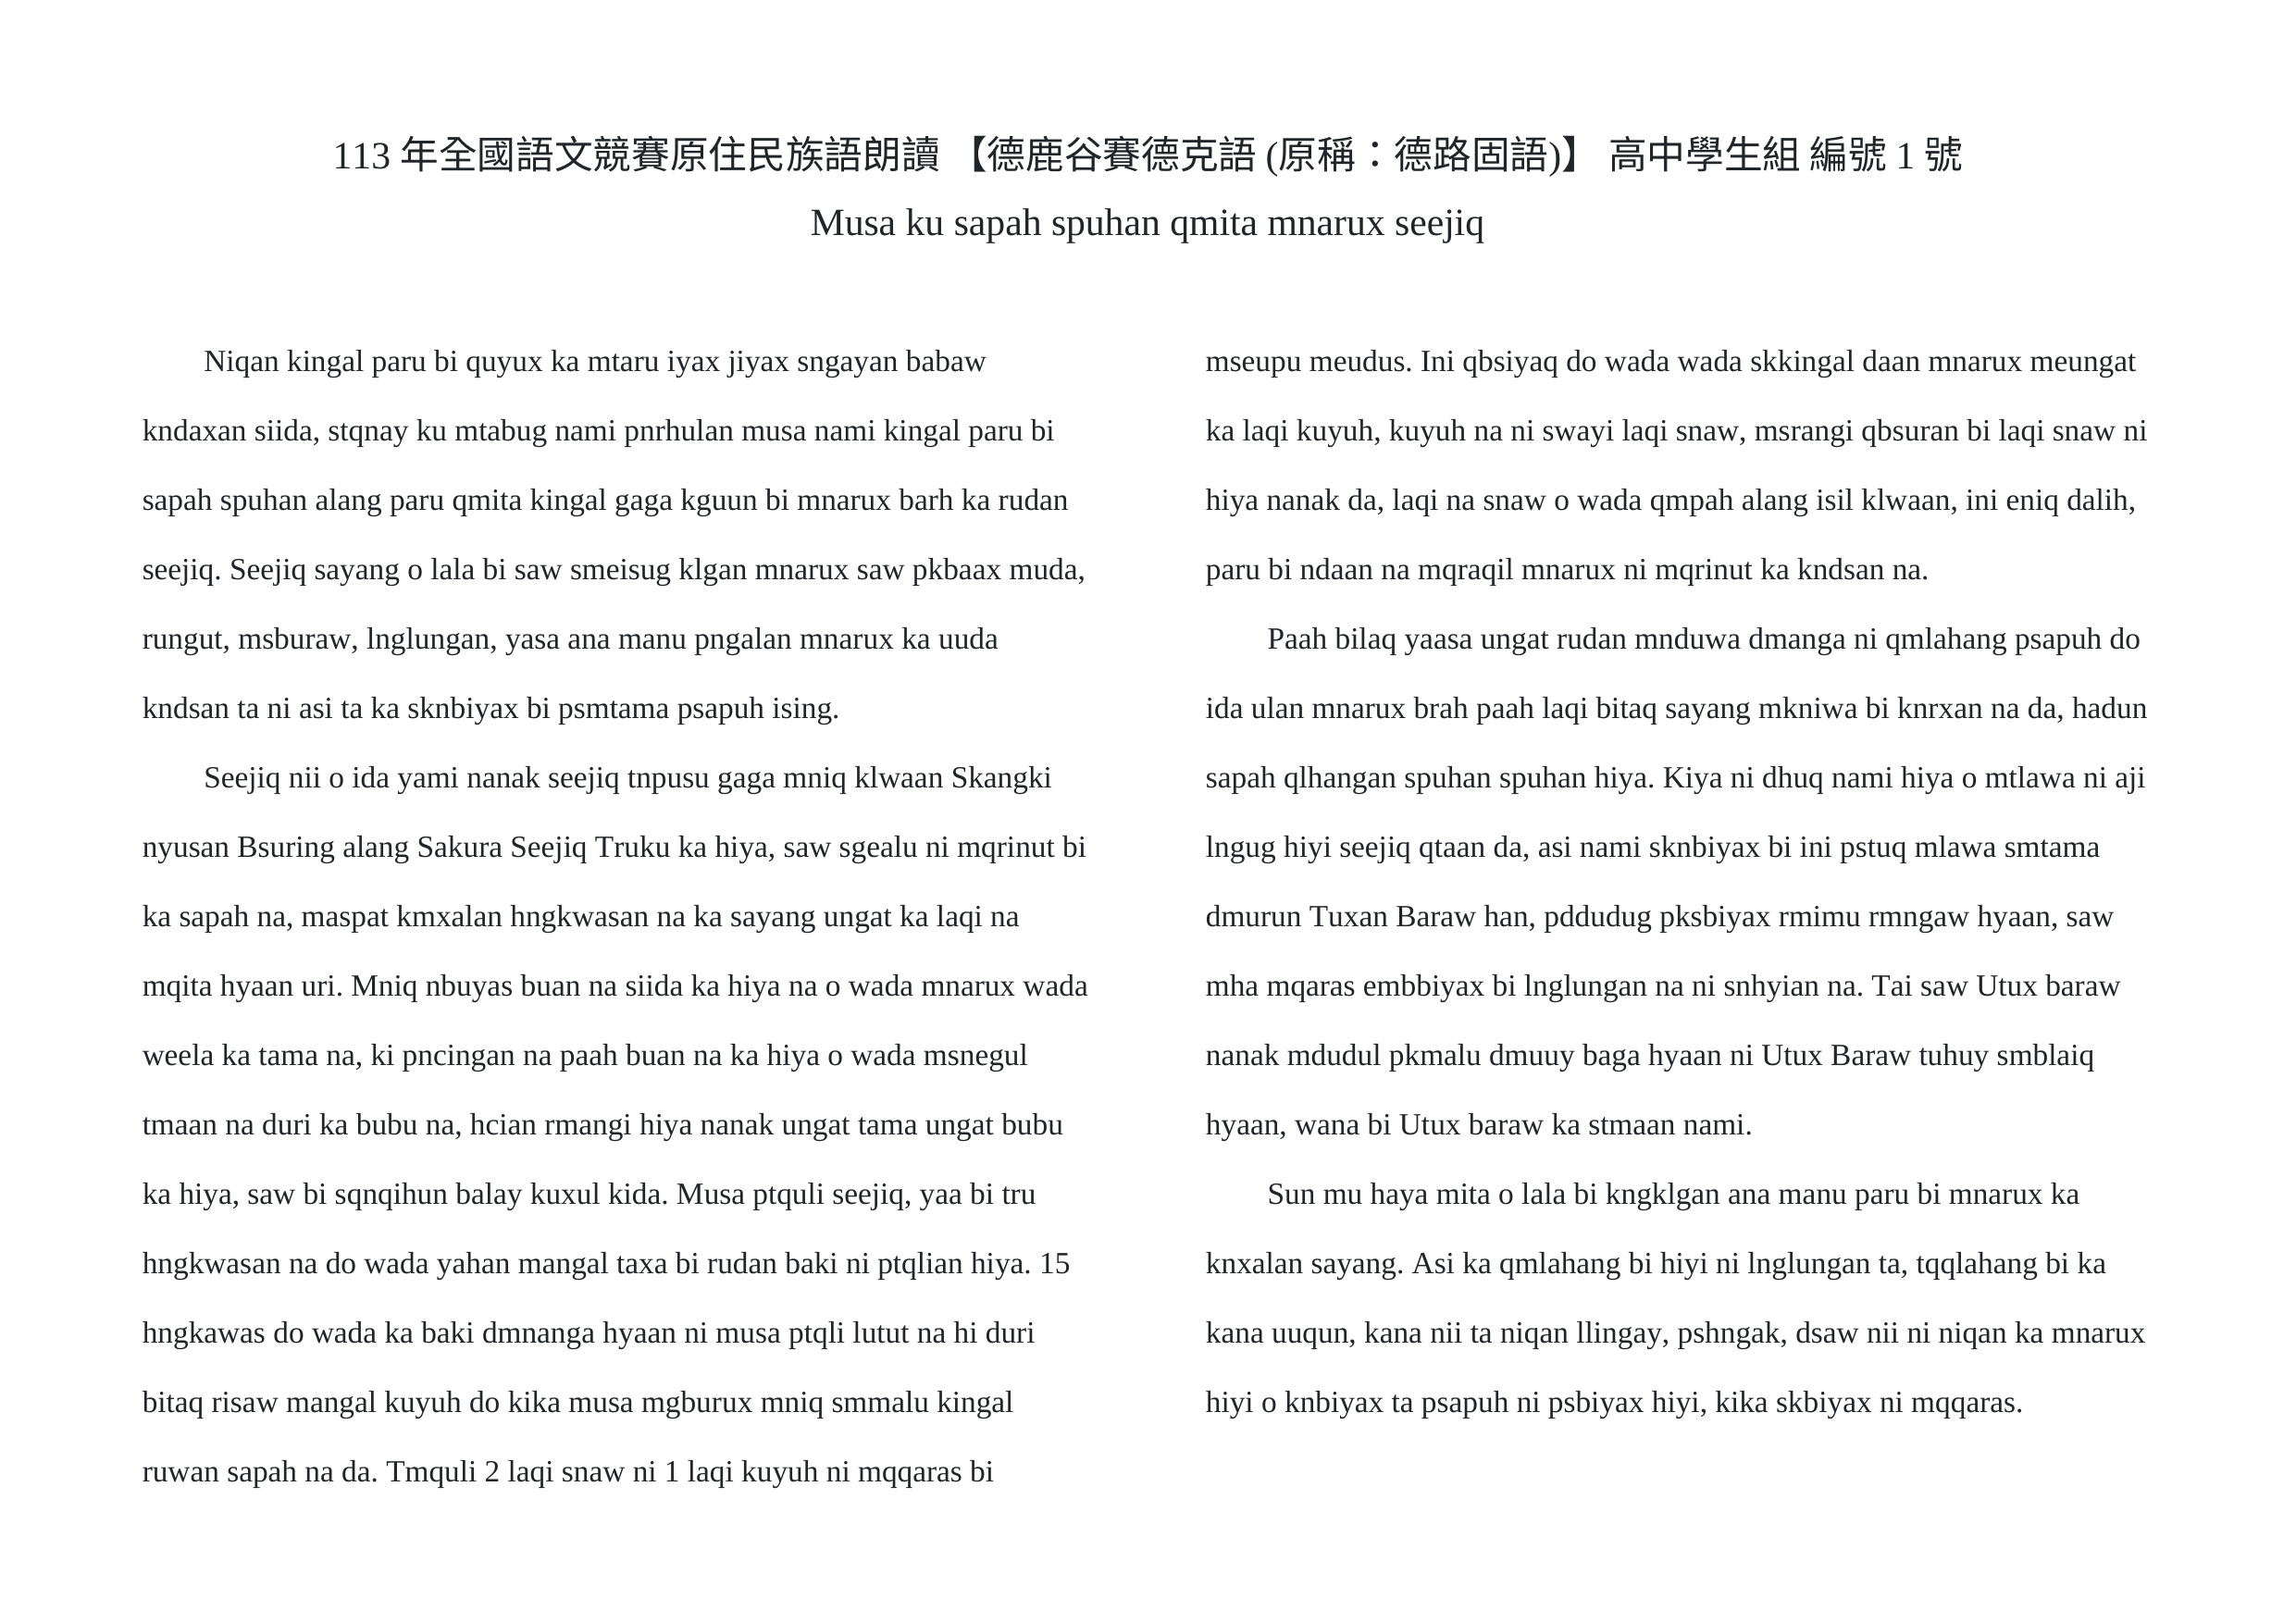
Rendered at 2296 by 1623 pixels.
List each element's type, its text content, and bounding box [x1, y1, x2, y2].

text Seejiq nii o ida yami nanak seejiq tnpusu gaga mniq klwaan Skangki nyusan Bsuring alang Sakura Seejiq Truku ka hiya, saw sgealu ni mqrinut bi ka sapah na, maspat kmxalan hngkwasan na ka sayang ungat ka laqi na mqita hyaan uri. Mniq nbuyas buan na siida ka hiya na o wada mnarux wada weela ka tama na, ki pncingan na paah buan na ka hiya o wada msnegul tmaan na duri ka bubu na, hcian rmangi hiya nanak ungat tama ungat bubu ka hiya, saw bi sqnqihun balay kuxul kida. Musa ptquli seejiq, yaa bi tru hngkwasan na do wada yahan mangal taxa bi rudan baki ni ptqlian hiya. 15 hngkawas do wada ka baki dmnanga hyaan ni musa ptqli lutut na hi duri bitaq risaw mangal kuyuh do kika musa mgburux mniq smmalu kingal ruwan sapah na da. Tmquli 2 laqi snaw ni 1 laqi kuyuh ni mqqaras bi mseupu meudus. Ini qbsiyaq do wada wada skkingal daan mnarux meungat ka laqi kuyuh, kuyuh na ni swayi laqi snaw, msrangi qbsuran bi laqi snaw ni hiya nanak da, laqi na snaw o wada qmpah alang isil klwaan, ini eniq dalih, paru bi ndaan na mqraqil mnarux ni mqrinut ka kndsan na. [142, 742, 1090, 1505]
text Seejiq nii o ida yami nanak seejiq tnpusu gaga mniq klwaan Skangki nyusan Bsuring alang Sakura Seejiq Truku ka hiya, saw sgealu ni mqrinut bi ka sapah na, maspat kmxalan hngkwasan na ka sayang ungat ka laqi na mqita hyaan uri. Mniq nbuyas buan na siida ka hiya na o wada mnarux wada weela ka tama na, ki pncingan na paah buan na ka hiya o wada msnegul tmaan na duri ka bubu na, hcian rmangi hiya nanak ungat tama ungat bubu ka hiya, saw bi sqnqihun balay kuxul kida. Musa ptquli seejiq, yaa bi tru hngkwasan na do wada yahan mangal taxa bi rudan baki ni ptqlian hiya. 15 hngkawas do wada ka baki dmnanga hyaan ni musa ptqli lutut na hi duri bitaq risaw mangal kuyuh do kika musa mgburux mniq smmalu kingal ruwan sapah na da. Tmquli 2 laqi snaw ni 1 laqi kuyuh ni mqqaras bi mseupu meudus. Ini qbsiyaq do wada wada skkingal daan mnarux meungat ka laqi kuyuh, kuyuh na ni swayi laqi snaw, msrangi qbsuran bi laqi snaw ni hiya nanak da, laqi na snaw o wada qmpah alang isil klwaan, ini eniq dalih, paru bi ndaan na mqraqil mnarux ni mqrinut ka kndsan na. [1206, 326, 2153, 603]
text Musa ku sapah spuhan qmita mnarux seejiq [142, 187, 2153, 256]
text Niqan kingal paru bi quyux ka mtaru iyax jiyax sngayan babaw kndaxan siida, stqnay ku mtabug nami pnrhulan musa nami kingal paru bi sapah spuhan alang paru qmita kingal gaga kguun bi mnarux barh ka rudan seejiq. Seejiq sayang o lala bi saw smeisug klgan mnarux saw pkbaax muda, rungut, msburaw, lnglungan, yasa ana manu pngalan mnarux ka uuda kndsan ta ni asi ta ka sknbiyax bi psmtama psapuh ising. [142, 326, 1090, 742]
text Sun mu haya mita o lala bi kngklgan ana manu paru bi mnarux ka knxalan sayang. Asi ka qmlahang bi hiyi ni lnglungan ta, tqqlahang bi ka kana uuqun, kana nii ta niqan llingay, pshngak, dsaw nii ni niqan ka mnarux hiyi o knbiyax ta psapuh ni psbiyax hiyi, kika skbiyax ni mqqaras. [1206, 1158, 2153, 1436]
text Paah bilaq yaasa ungat rudan mnduwa dmanga ni qmlahang psapuh do ida ulan mnarux brah paah laqi bitaq sayang mkniwa bi knrxan na da, hadun sapah qlhangan spuhan spuhan hiya. Kiya ni dhuq nami hiya o mtlawa ni aji lngug hiyi seejiq qtaan da, asi nami sknbiyax bi ini pstuq mlawa smtama dmurun Tuxan Baraw han, pddudug pksbiyax rmimu rmngaw hyaan, saw mha mqaras embbiyax bi lnglungan na ni snhyian na. Tai saw Utux baraw nanak mdudul pkmalu dmuuy baga hyaan ni Utux Baraw tuhuy smblaiq hyaan, wana bi Utux baraw ka stmaan nami. [1206, 603, 2153, 1158]
text 113 年全國語文競賽原住民族語朗讀 【德鹿谷賽德克語 (原稱：德路固語)】 高中學生組 編號 1 號 [142, 118, 2153, 187]
